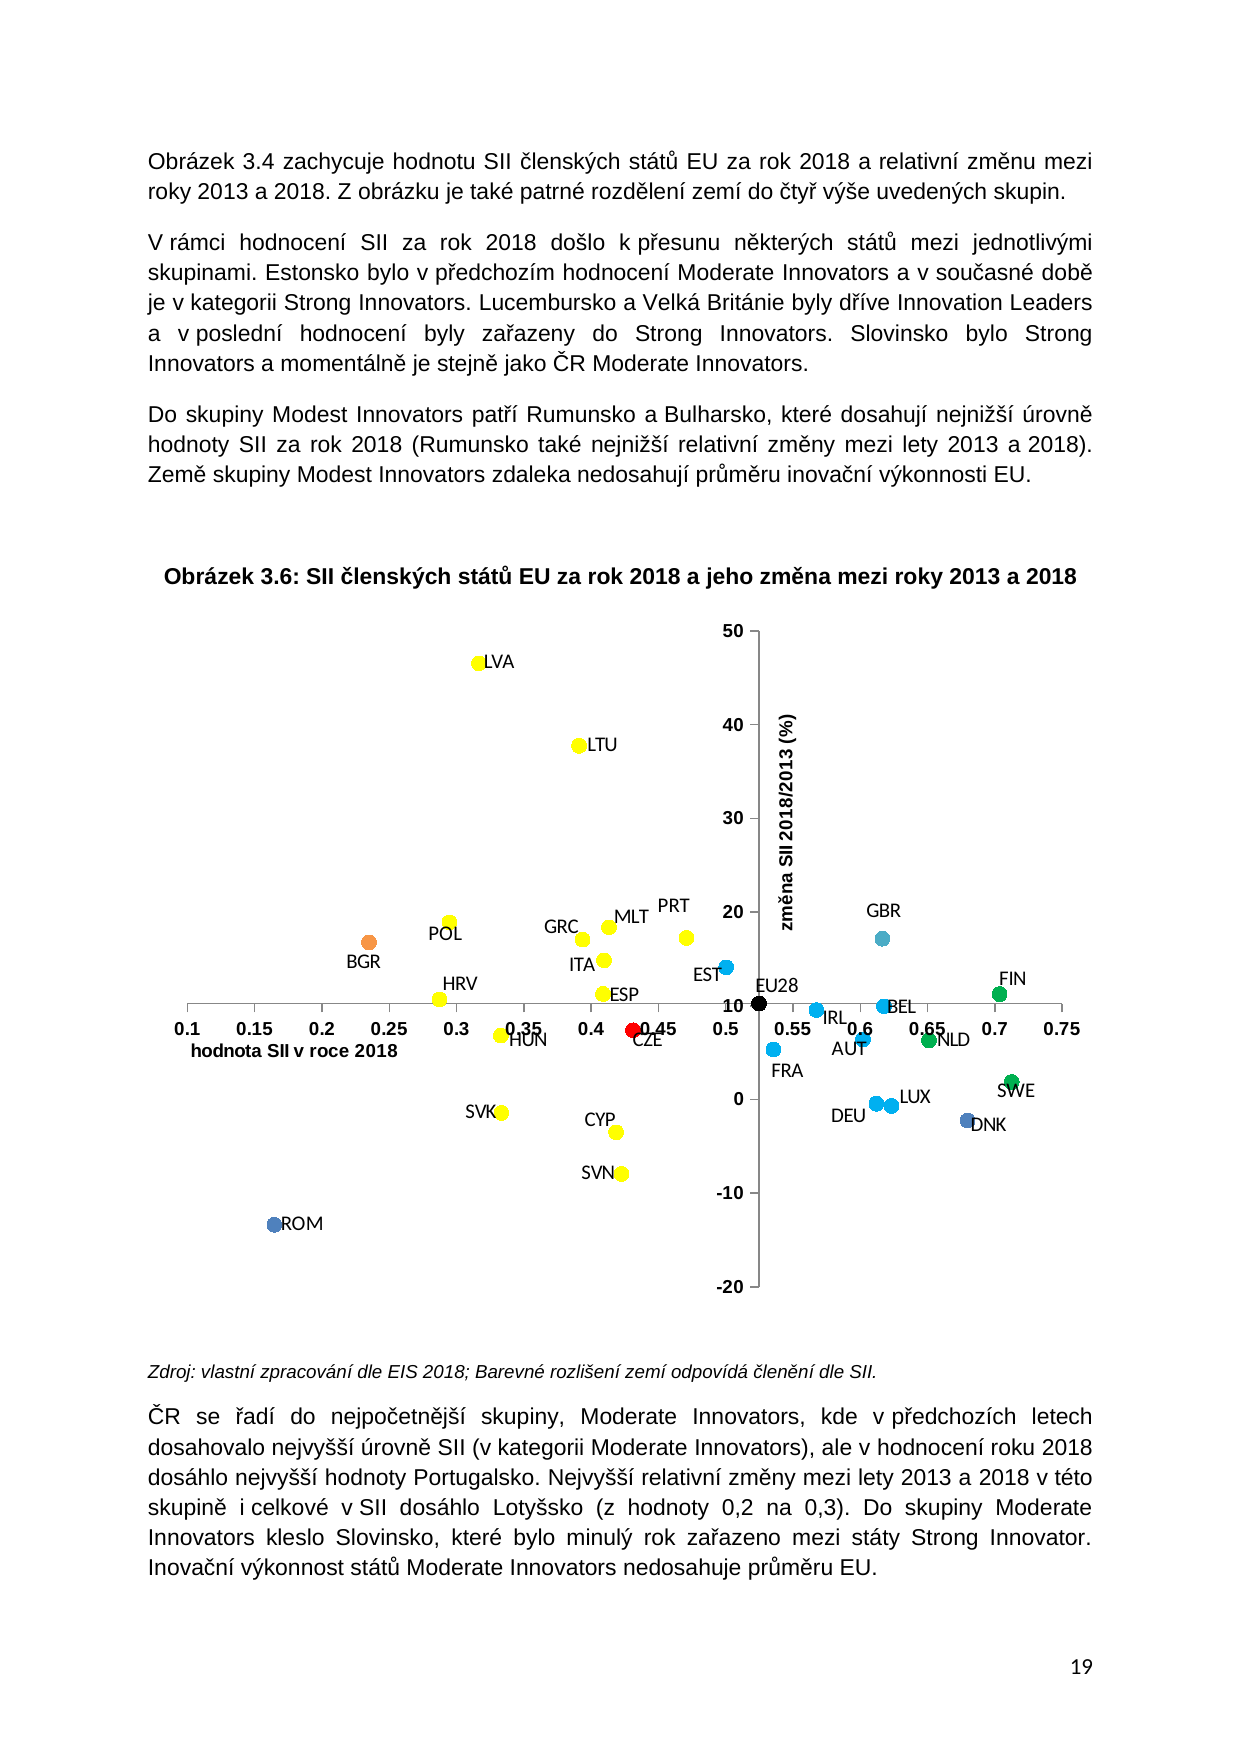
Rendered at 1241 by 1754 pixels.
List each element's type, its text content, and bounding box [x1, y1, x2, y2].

text V rámci hodnocení SII za rok 2018 došlo k přesunu některých států mezi jednotlivými skupinami. Estonsko bylo v předchozím hodnocení Moderate Innovators a v současné době je v kategorii Strong Innovators. Lucembursko a Velká Británie byly dříve Innovation Leaders a v poslední hodnocení byly zařazeny do Strong Innovators. Slovinsko bylo Strong Innovators a momentálně je stejně jako ČR Moderate Innovators. [148, 229, 1093, 376]
text Obrázek 3.4 zachycuje hodnotu SII členských států EU za rok 2018 a relativní změnu mezi roky 2013 a 2018. Z obrázku je také patrné rozdělení zemí do čtyř výše uvedených skupin. [148, 148, 1093, 204]
text Do skupiny Modest Innovators patří Rumunsko a Bulharsko, které dosahují nejnižší úrovně hodnoty SII za rok 2018 (Rumunsko také nejnižší relativní změny mezi lety 2013 a 2018). Země skupiny Modest Innovators zdaleka nedosahují průměru inovační výkonnosti EU. [148, 401, 1093, 487]
text ČR se řadí do nejpočetnější skupiny, Moderate Innovators, kde v předchozích letech dosahovalo nejvyšší úrovně SII (v kategorii Moderate Innovators), ale v hodnocení roku 2018 dosáhlo nejvyšší hodnoty Portugalsko. Nejvyšší relativní změny mezi lety 2013 a 2018 v této skupině i celkové v SII dosáhlo Lotyšsko (z hodnoty 0,2 na 0,3). Do skupiny Moderate Innovators kleslo Slovinsko, které bylo minulý rok zařazeno mezi státy Strong Innovator. Inovační výkonnost států Moderate Innovators nedosahuje průměru EU. [148, 1403, 1093, 1581]
text Zdroj: vlastní zpracování dle EIS 2018; Barevné rozlišení zemí odpovídá členění dle SII. [148, 1348, 1093, 1382]
